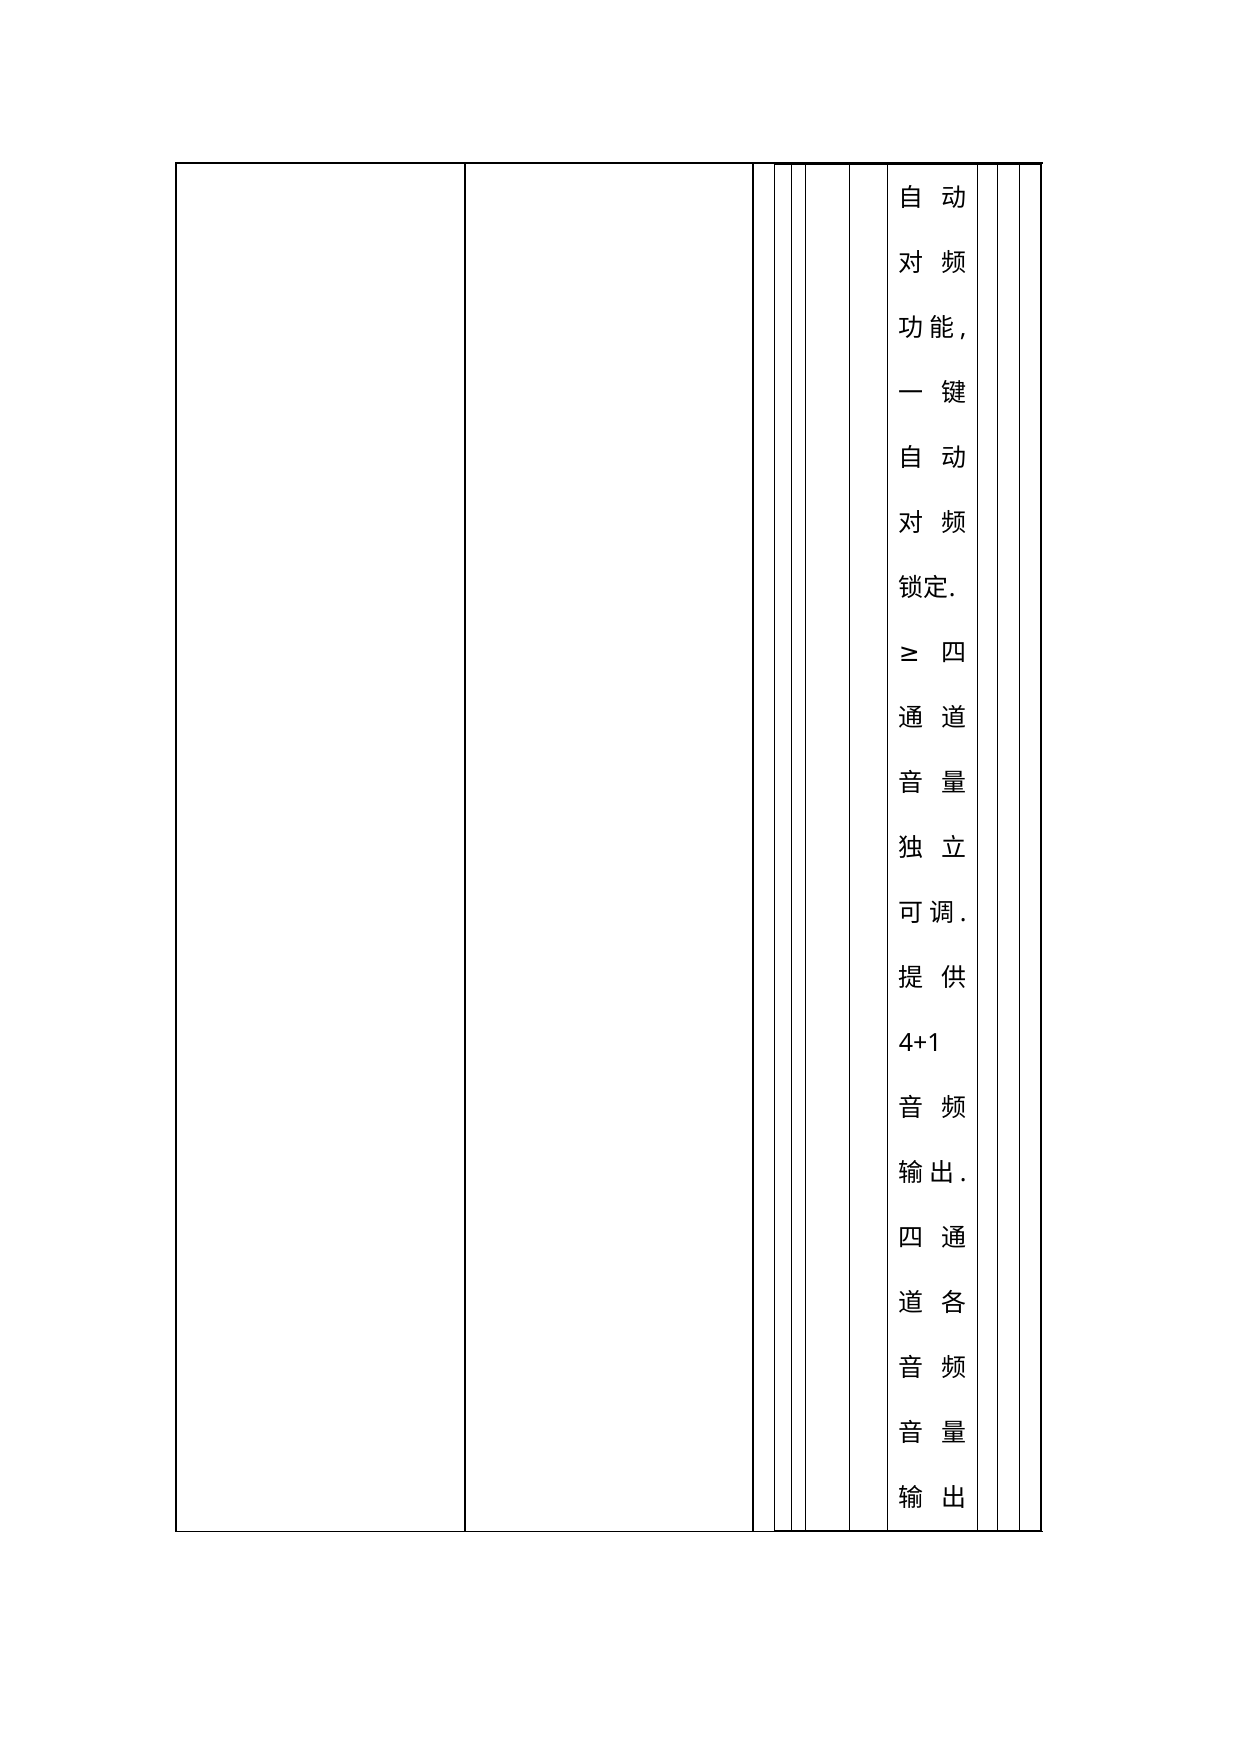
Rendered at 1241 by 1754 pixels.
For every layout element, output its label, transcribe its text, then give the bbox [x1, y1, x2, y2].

table_cell [177, 164, 464, 1531]
table_cell [978, 165, 997, 1530]
table_cell [775, 165, 791, 1530]
table_cell 1 [466, 164, 752, 1531]
table_cell [806, 165, 849, 1530]
table_cell [888, 165, 977, 1530]
table_cell [1020, 165, 1040, 1530]
table_cell [754, 164, 774, 1531]
table_cell [850, 165, 887, 1530]
table_cell [792, 165, 805, 1530]
